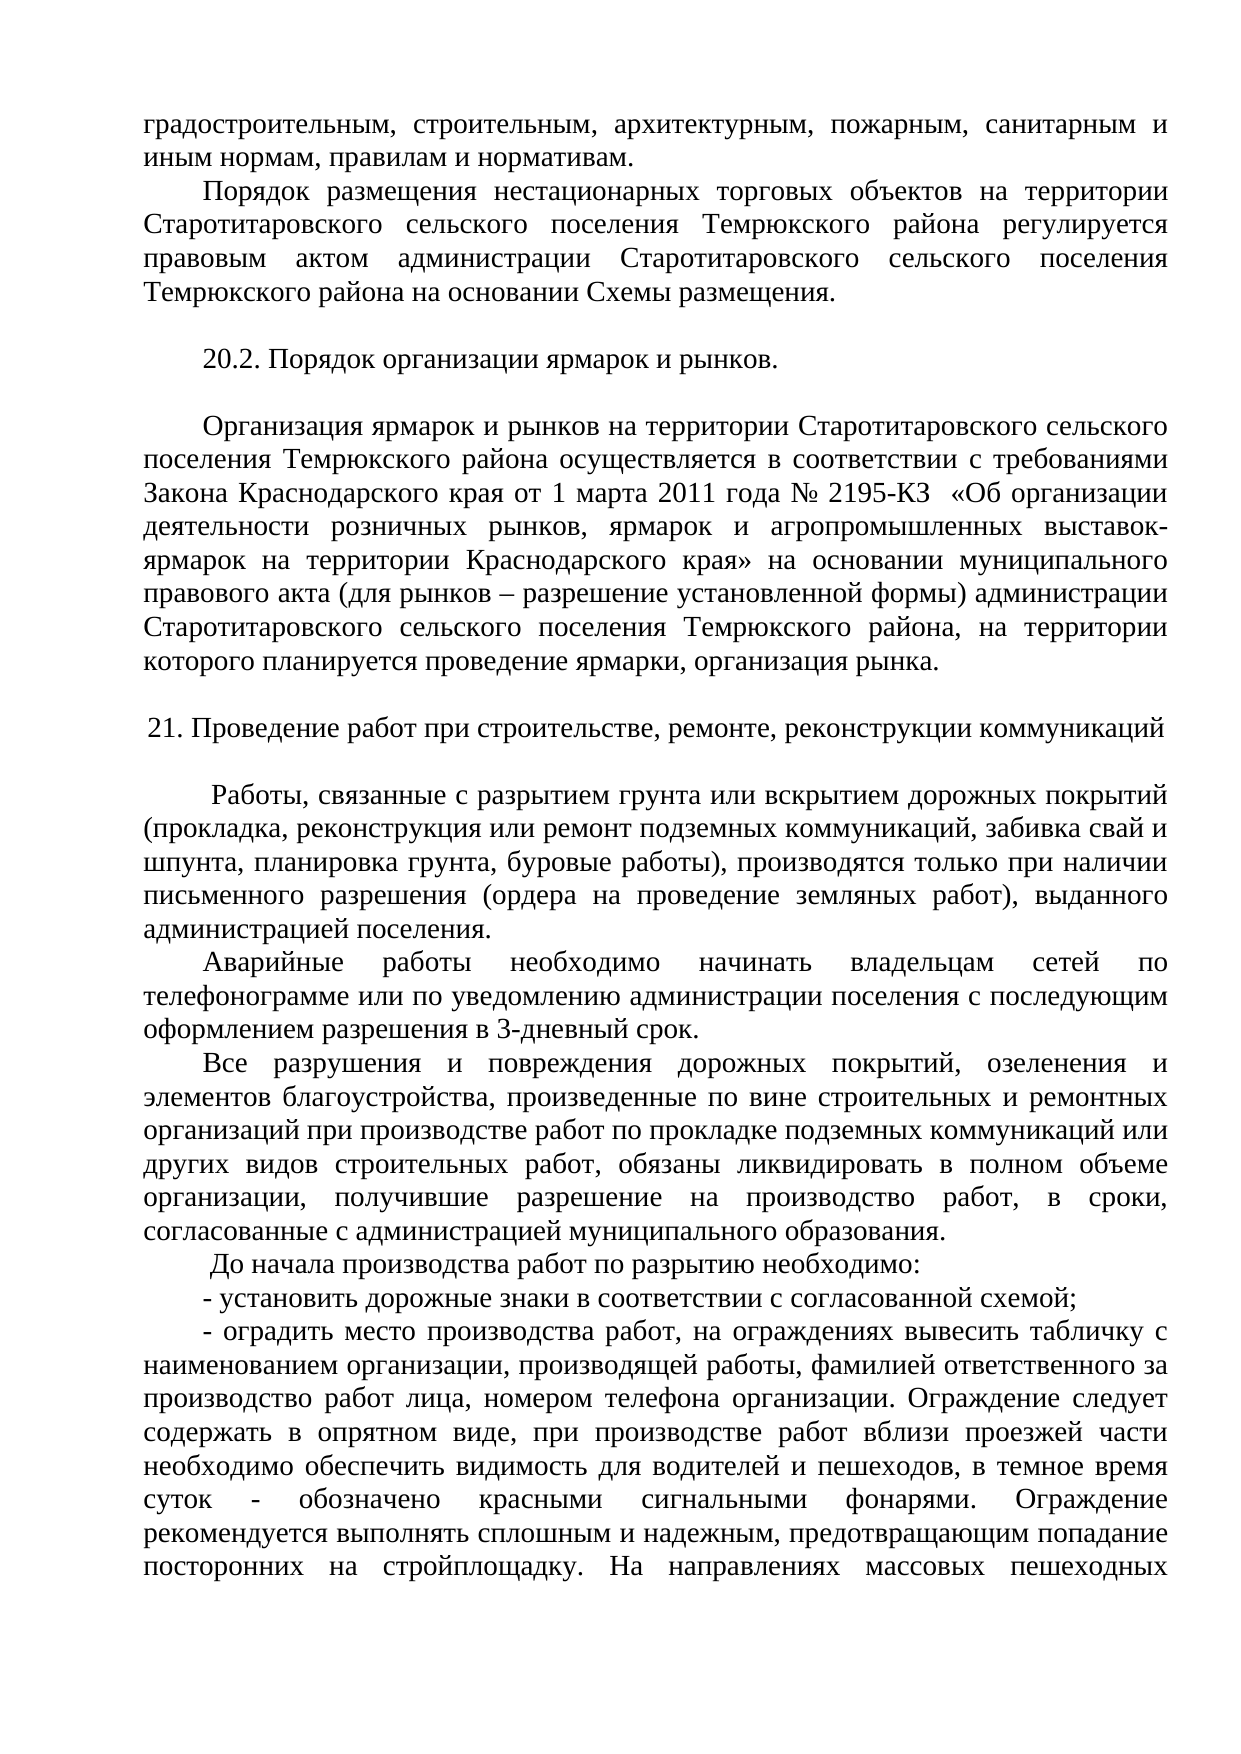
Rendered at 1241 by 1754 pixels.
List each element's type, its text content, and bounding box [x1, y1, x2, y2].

text Аварийные работы необходимо начинать владельцам сетей по телефонограмме или по уведомлению администрации поселения с последующим оформлением разрешения в 3-дневный срок. [143, 944, 1169, 1045]
text 21. Проведение работ при строительстве, ремонте, реконструкции коммуникаций [143, 710, 1169, 743]
text Порядок размещения нестационарных торговых объектов на территории Старотитаровского сельского поселения Темрюкского района регулируется правовым актом администрации Старотитаровского сельского поселения Темрюкского района на основании Схемы размещения. [143, 173, 1169, 307]
text - установить дорожные знаки в соответствии с согласованной схемой; [143, 1280, 1169, 1313]
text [143, 1313, 1169, 1582]
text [143, 106, 1169, 173]
text Организация ярмарок и рынков на территории Старотитаровского сельского поселения Темрюкского района осуществляется в соответствии с требованиями Закона Краснодарского края от 1 марта 2011 года № 2195-КЗ «Об организации деятельности розничных рынков, ярмарок и агропромышленных выставок-ярмарок на территории Краснодарского края» на основании муниципального правового акта (для рынков – разрешение установленной формы) администрации Старотитаровского сельского поселения Темрюкского района, на территории которого планируется проведение ярмарки, организация рынка. [143, 408, 1169, 676]
text Работы, связанные с разрытием грунта или вскрытием дорожных покрытий (прокладка, реконструкция или ремонт подземных коммуникаций, забивка свай и шпунта, планировка грунта, буровые работы), производятся только при наличии письменного разрешения (ордера на проведение земляных работ), выданного администрацией поселения. [143, 777, 1169, 944]
text До начала производства работ по разрытию необходимо: [143, 1246, 1169, 1280]
text Все разрушения и повреждения дорожных покрытий, озеленения и элементов благоустройства, произведенные по вине строительных и ремонтных организаций при производстве работ по прокладке подземных коммуникаций или других видов строительных работ, обязаны ликвидировать в полном объеме организации, получившие разрешение на производство работ, в сроки, согласованные с администрацией муниципального образования. [143, 1045, 1169, 1246]
text 20.2. Порядок организации ярмарок и рынков. [143, 341, 1169, 374]
